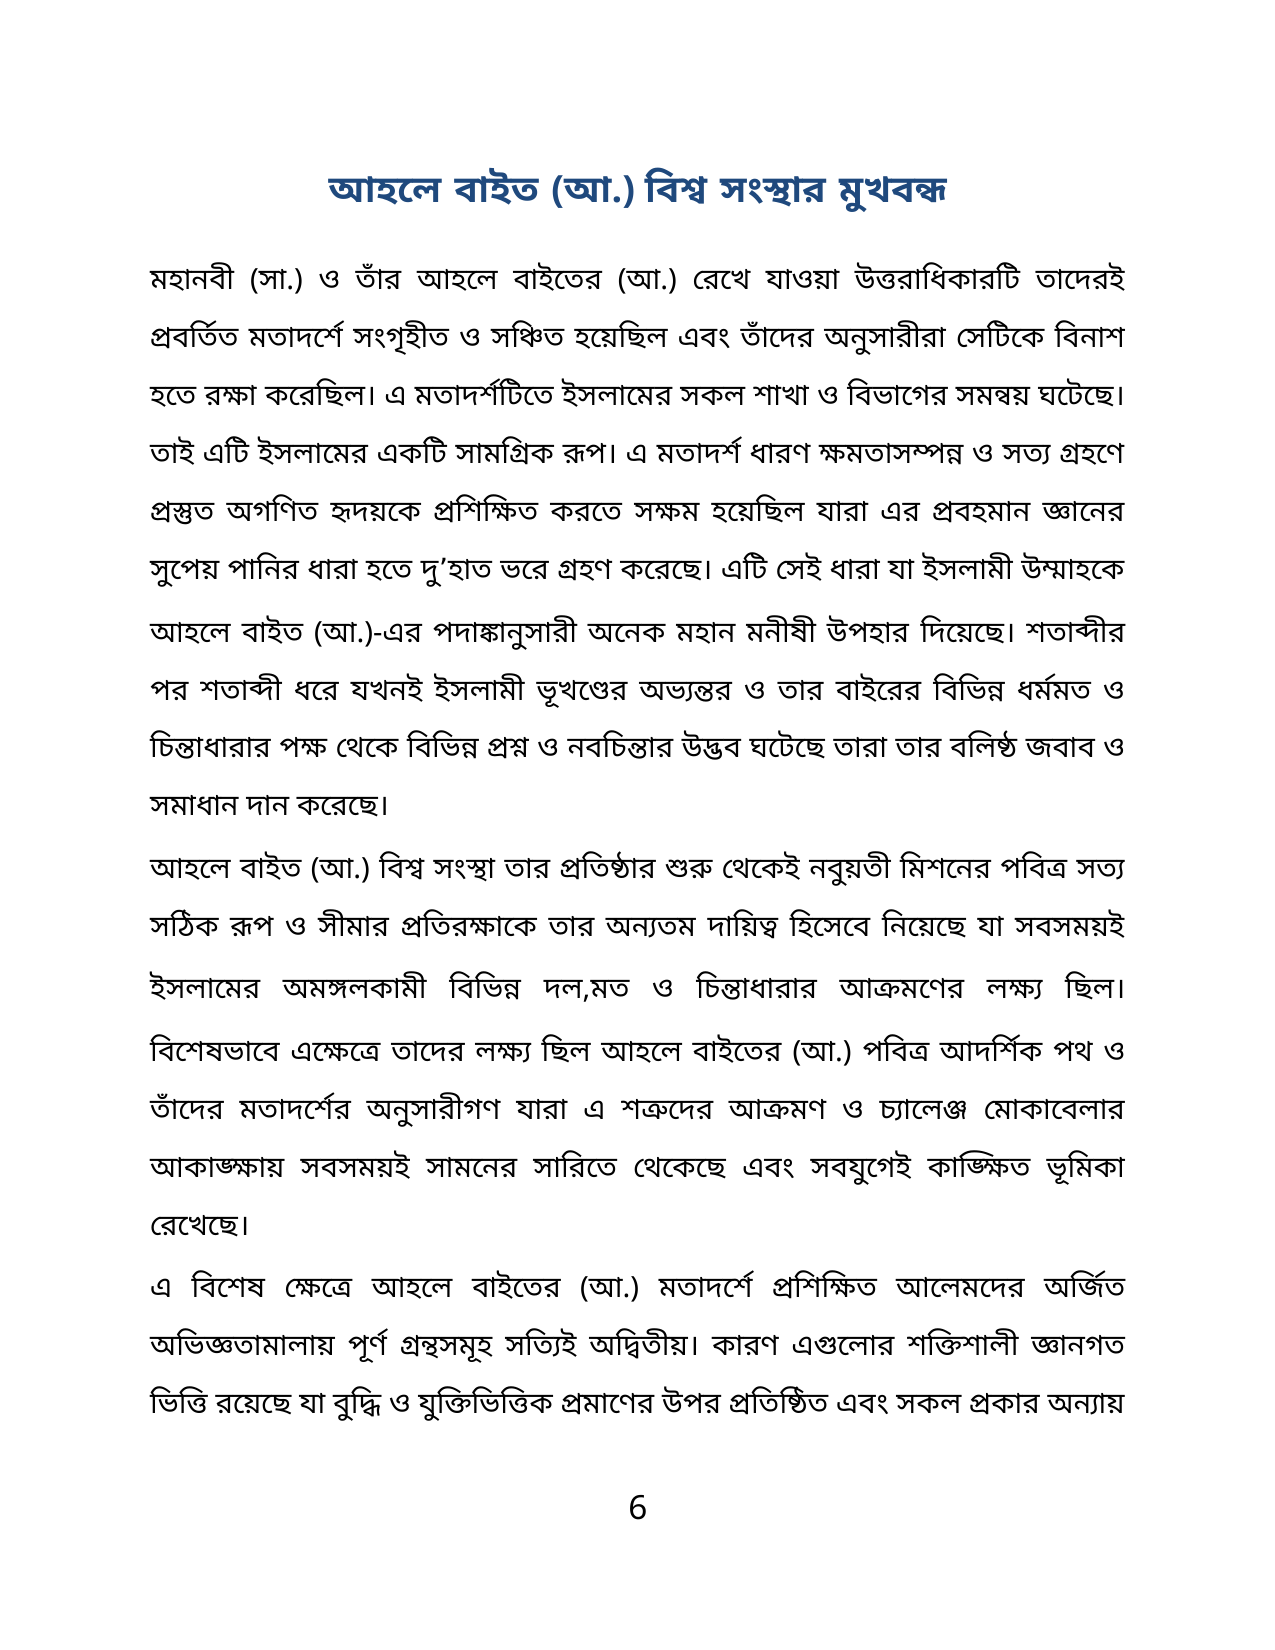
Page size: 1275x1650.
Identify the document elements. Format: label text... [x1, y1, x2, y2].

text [150, 1266, 1125, 1425]
text আহলে বাইত (আ.) বিশ্ব সংস্থা তার প্রতিষ্ঠার শুরু থেকেই নবুয়তী মিশনের পবিত্র সত্য সঠিক রূপ ও সীমার প্রতিরক্ষাকে তার অন্যতম দায়িত্ব হিসেবে নিয়েছে যা সবসময়ই ইসলামের অমঙ্গলকামী বিভিন্ন দল,মত ও চিন্তাধারার আক্রমণের লক্ষ্য ছিল। বিশেষভাবে এক্ষেত্রে তাদের লক্ষ্য ছিল আহলে বাইতের (আ.) পবিত্র আদর্শিক পথ ও তাঁদের মতাদর্শের অনুসারীগণ যারা এ শত্রুদের আক্রমণ ও চ্যালেঞ্জ মোকাবেলার আকাঙ্ক্ষায় সবসময়ই সামনের সারিতে থেকেছে এবং সবযুগেই কাঙ্ক্ষিত ভূমিকা রেখেছে। [150, 847, 1125, 1247]
subtitle আহলে বাইত (আ.) বিশ্ব সংস্থার মুখবন্ধ [150, 162, 1125, 218]
text মহানবী (সা.) ও তাঁর আহলে বাইতের (আ.) রেখে যাওয়া উত্তরাধিকারটি তাদেরই প্রবর্তিত মতাদর্শে সংগৃহীত ও সঞ্চিত হয়েছিল এবং তাঁদের অনুসারীরা সেটিকে বিনাশ হতে রক্ষা করেছিল। এ মতাদর্শটিতে ইসলামের সকল শাখা ও বিভাগের সমন্বয় ঘটেছে। তাই এটি ইসলামের একটি সামগ্রিক রূপ। এ মতাদর্শ ধারণ ক্ষমতাসম্পন্ন ও সত্য গ্রহণে প্রস্তুত অগণিত হৃদয়কে প্রশিক্ষিত করতে সক্ষম হয়েছিল যারা এর প্রবহমান জ্ঞানের সুপেয় পানির ধারা হতে দু’হাত ভরে গ্রহণ করেছে। এটি সেই ধারা যা ইসলামী উম্মাহকে আহলে বাইত (আ.)-এর পদাঙ্কানুসারী অনেক মহান মনীষী উপহার দিয়েছে। শতাব্দীর পর শতাব্দী ধরে যখনই ইসলামী ভূখণ্ডের অভ্যন্তর ও তার বাইরের বিভিন্ন ধর্মমত ও চিন্তাধারার পক্ষ থেকে বিভিন্ন প্রশ্ন ও নবচিন্তার উদ্ভব ঘটেছে তারা তার বলিষ্ঠ জবাব ও সমাধান দান করেছে। [150, 258, 1125, 828]
